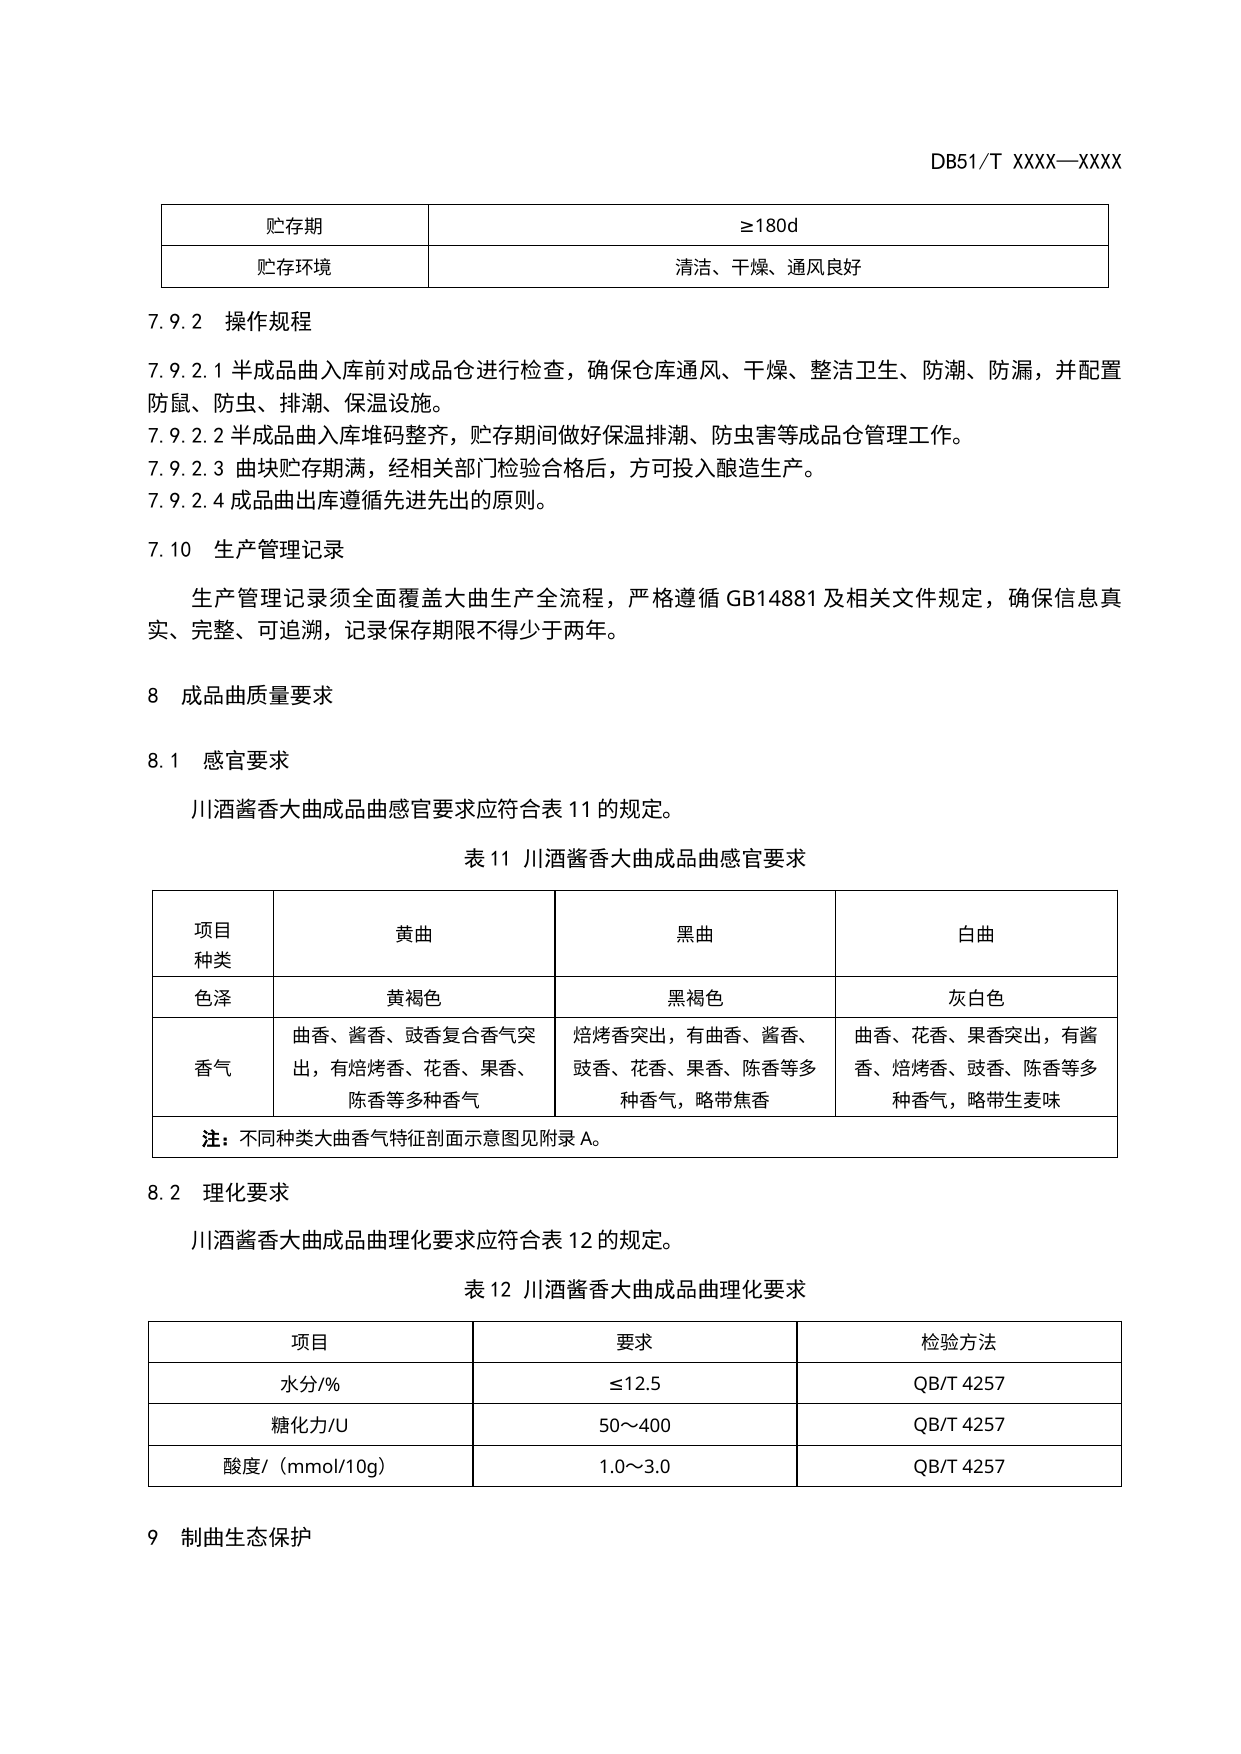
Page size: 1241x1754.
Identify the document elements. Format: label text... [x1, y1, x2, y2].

text 7.9.2 操作规程 [148, 304, 1122, 336]
table_header 检验方法 [798, 1322, 1121, 1362]
table_cell 50～400 [474, 1404, 796, 1444]
table_cell 清洁、干燥、通风良好 [429, 246, 1108, 287]
table_cell ≤12.5 [474, 1363, 796, 1403]
table_cell 焙烤香突出，有曲香、酱香、豉香、花香、果香、陈香等多种香气，略带焦香 [556, 1018, 835, 1116]
table_cell 酸度/（mmol/10g） [149, 1446, 472, 1486]
table_header 项目 [149, 1322, 472, 1362]
table_cell 曲香、酱香、豉香复合香气突出，有焙烤香、花香、果香、陈香等多种香气 [274, 1018, 554, 1116]
table_cell 贮存环境 [162, 246, 428, 287]
list 7.9.2.2 半成品曲入库堆码整齐，贮存期间做好保温排潮、防虫害等成品仓管理工作。 [148, 418, 1122, 450]
table_cell 贮存期 [162, 205, 428, 245]
table_header 白曲 [836, 891, 1117, 976]
table_cell QB/T 4257 [798, 1363, 1121, 1403]
list 川酒酱香大曲成品曲感官要求应符合表11的规定。 [148, 792, 1122, 824]
list 7.9.2.3 曲块贮存期满，经相关部门检验合格后，方可投入酿造生产。 [148, 450, 1122, 483]
text 7.9.2.4 成品曲出库遵循先进先出的原则。 [148, 483, 1122, 515]
list 8 成品曲质量要求 [148, 678, 1122, 711]
table_cell 香气 [153, 1018, 273, 1116]
list 7.9.2.1 半成品曲入库前对成品仓进行检查，确保仓库通风、干燥、整洁卫生、防潮、防漏，并配置防鼠、防虫、排潮、保温设施。 [148, 353, 1122, 418]
table_cell 曲香、花香、果香突出，有酱香、焙烤香、豉香、陈香等多种香气，略带生麦味 [836, 1018, 1117, 1116]
table_cell 黑褐色 [556, 977, 835, 1017]
list 川酒酱香大曲成品曲理化要求应符合表12的规定。 [148, 1223, 1122, 1256]
table_cell 灰白色 [836, 977, 1117, 1017]
table_cell ≥180d [429, 205, 1108, 245]
table_header 要求 [474, 1322, 796, 1362]
table_cell 糖化力/U [149, 1404, 472, 1444]
list 8.2 理化要求 [148, 1174, 1122, 1207]
table_cell QB/T 4257 [798, 1446, 1121, 1486]
table_header 项目 种类 [153, 891, 273, 976]
list 9 制曲生态保护 [148, 1519, 1122, 1552]
list 生产管理记录须全面覆盖大曲生产全流程，严格遵循GB14881及相关文件规定，确保信息真实、完整、可追溯，记录保存期限不得少于两年。 [148, 581, 1122, 646]
list 表12 川酒酱香大曲成品曲理化要求 [148, 1272, 1122, 1304]
table_cell 色泽 [153, 977, 273, 1017]
text 表11 川酒酱香大曲成品曲感官要求 [148, 841, 1122, 873]
table_header 黑曲 [556, 891, 835, 976]
table_cell QB/T 4257 [798, 1404, 1121, 1444]
table_header 黄曲 [274, 891, 554, 976]
text 7.10 生产管理记录 [148, 532, 1122, 564]
table_cell 水分/% [149, 1363, 472, 1403]
table_cell 注：不同种类大曲香气特征剖面示意图见附录A。 [153, 1117, 1117, 1157]
table_cell 黄褐色 [274, 977, 554, 1017]
list 8.1 感官要求 [148, 743, 1122, 776]
table_cell 1.0～3.0 [474, 1446, 796, 1486]
